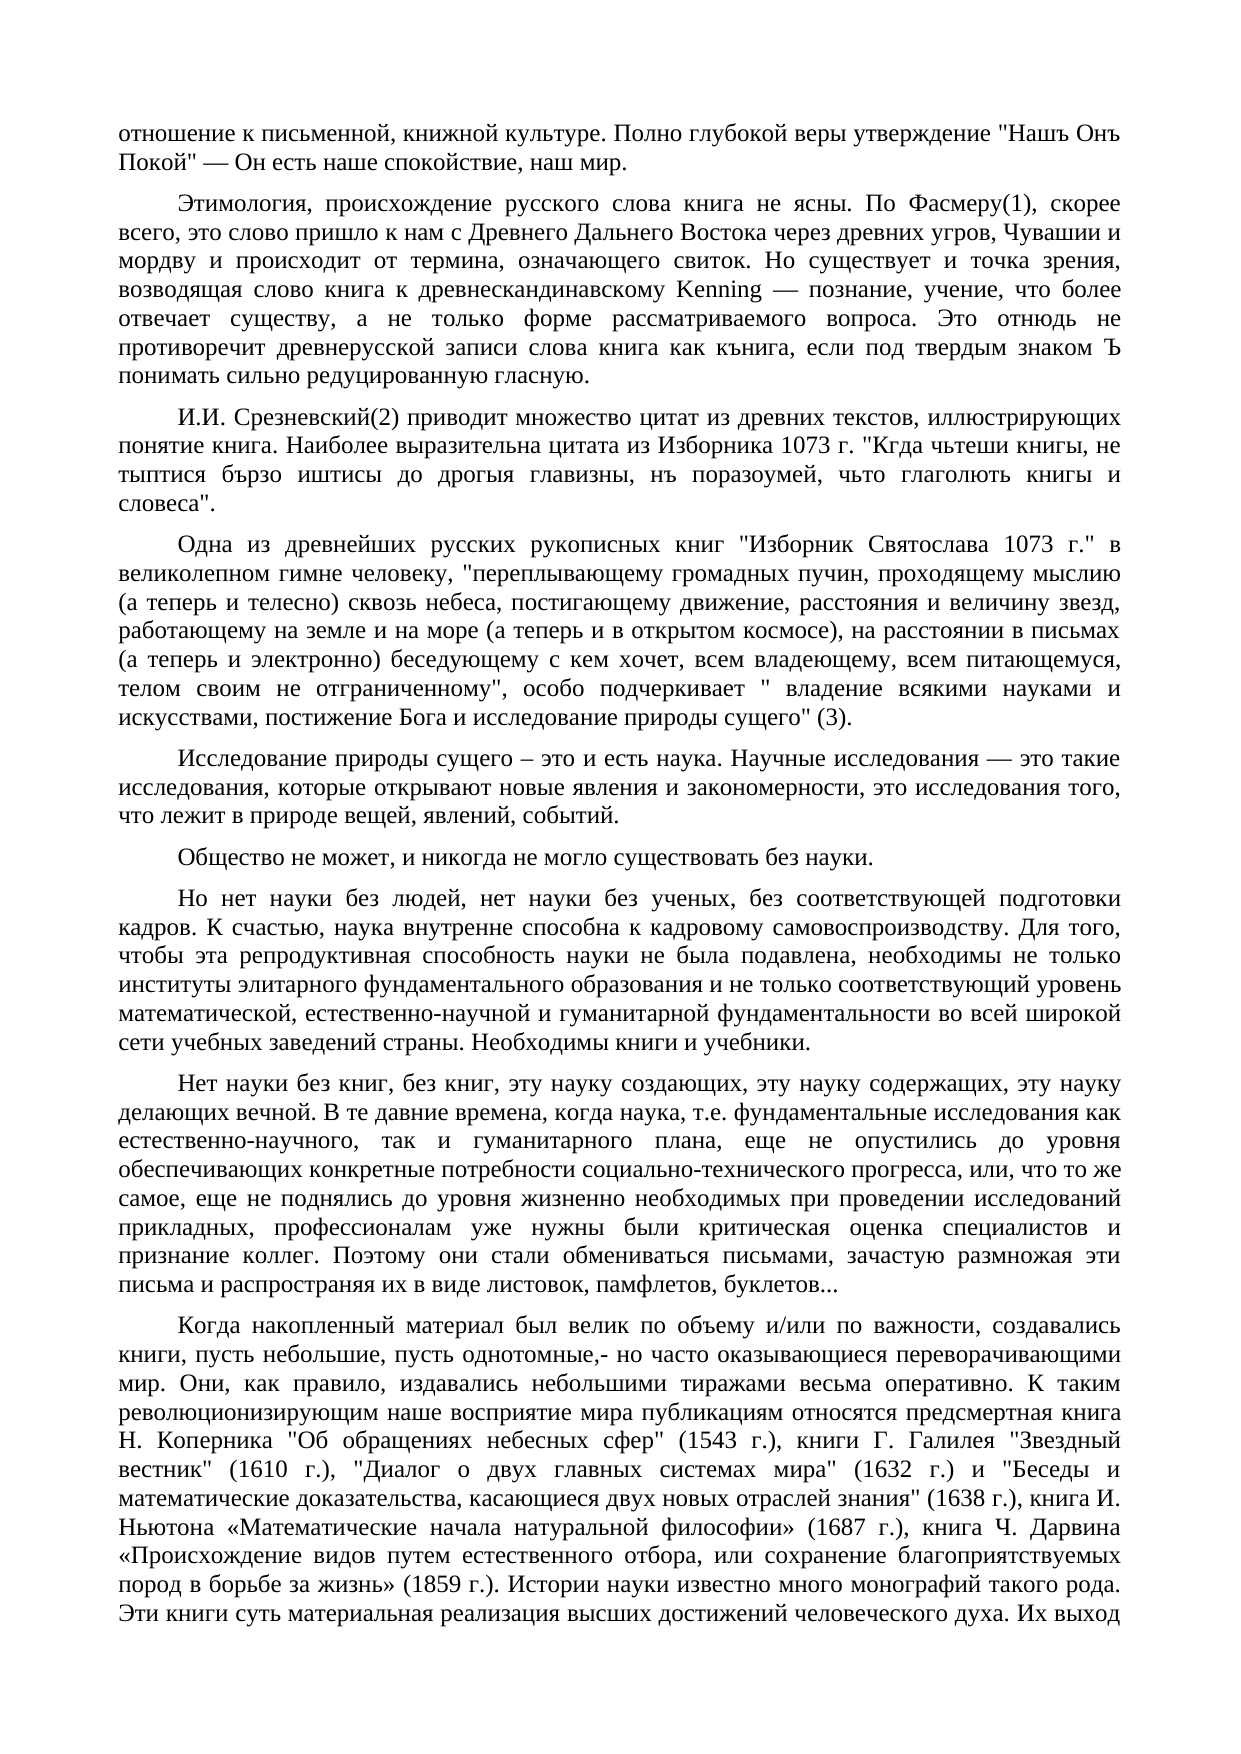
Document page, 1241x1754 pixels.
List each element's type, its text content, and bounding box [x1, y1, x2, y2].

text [118, 1311, 1122, 1627]
text Но нет науки без людей, нет науки без ученых, без соответствующей подготовки кадров. К счастью, наука внутренне способна к кадровому самовоспроизводству. Для того, чтобы эта репродуктивная способность науки не была подавлена, необходимы не только институты элитарного фундаментального образования и не только соответствующий уровень математической, естественно-научной и гуманитарной фундаментальности во всей широкой сети учебных заведений страны. Необходимы книги и учебники. [118, 883, 1122, 1056]
text Исследование природы сущего – это и есть наука. Научные исследования — это такие исследования, которые открывают новые явления и закономерности, это исследования того, что лежит в природе вещей, явлений, событий. [118, 743, 1122, 829]
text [118, 118, 1122, 176]
text Нет науки без книг, без книг, эту науку создающих, эту науку содержащих, эту науку делающих вечной. В те давние времена, когда наука, т.е. фундаментальные исследования как естественно-научного, так и гуманитарного плана, еще не опустились до уровня обеспечивающих конкретные потребности социально-технического прогресса, или, что то же самое, еще не поднялись до уровня жизненно необходимых при проведении исследований прикладных, профессионалам уже нужны были критическая оценка специалистов и признание коллег. Поэтому они стали обмениваться письмами, зачастую размножая эти письма и распространяя их в виде листовок, памфлетов, буклетов... [118, 1068, 1122, 1298]
text Одна из древнейших русских рукописных книг "Изборник Святослава 1073 г." в великолепном гимне человеку, "переплывающему громадных пучин, проходящему мыслию (а теперь и телесно) сквозь небеса, постигающему движение, расстояния и величину звезд, работающему на земле и на море (а теперь и в открытом космосе), на расстоянии в письмах (а теперь и электронно) беседующему с кем хочет, всем владеющему, всем питающемуся, телом своим не отграниченному", особо подчеркивает " владение всякими науками и искусствами, постижение Бога и исследование природы сущего" (3). [118, 529, 1122, 731]
text И.И. Срезневский(2) приводит множество цитат из древних текстов, иллюстрирующих понятие книга. Наиболее выразительна цитата из Изборника 1073 г. "Кгда чьтеши книгы, не тыптися бързо иштисы до дрогыя главизны, нъ поразоумей, чьто глаголють книгы и словеса". [118, 402, 1122, 517]
text Общество не может, и никогда не могло существовать без науки. [118, 842, 1122, 871]
text Этимология, происхождение русского слова книга не ясны. По Фасмеру(1), скорее всего, это слово пришло к нам с Древнего Дальнего Востока через древних угров, Чувашии и мордву и происходит от термина, означающего свиток. Но существует и точка зрения, возводящая слово книга к древнескандинавскому Kenning — познание, учение, что более отвечает существу, а не только форме рассматриваемого вопроса. Это отнюдь не противоречит древнерусской записи слова книга как кънига, если под твердым знаком Ъ понимать сильно редуцированную гласную. [118, 188, 1122, 389]
